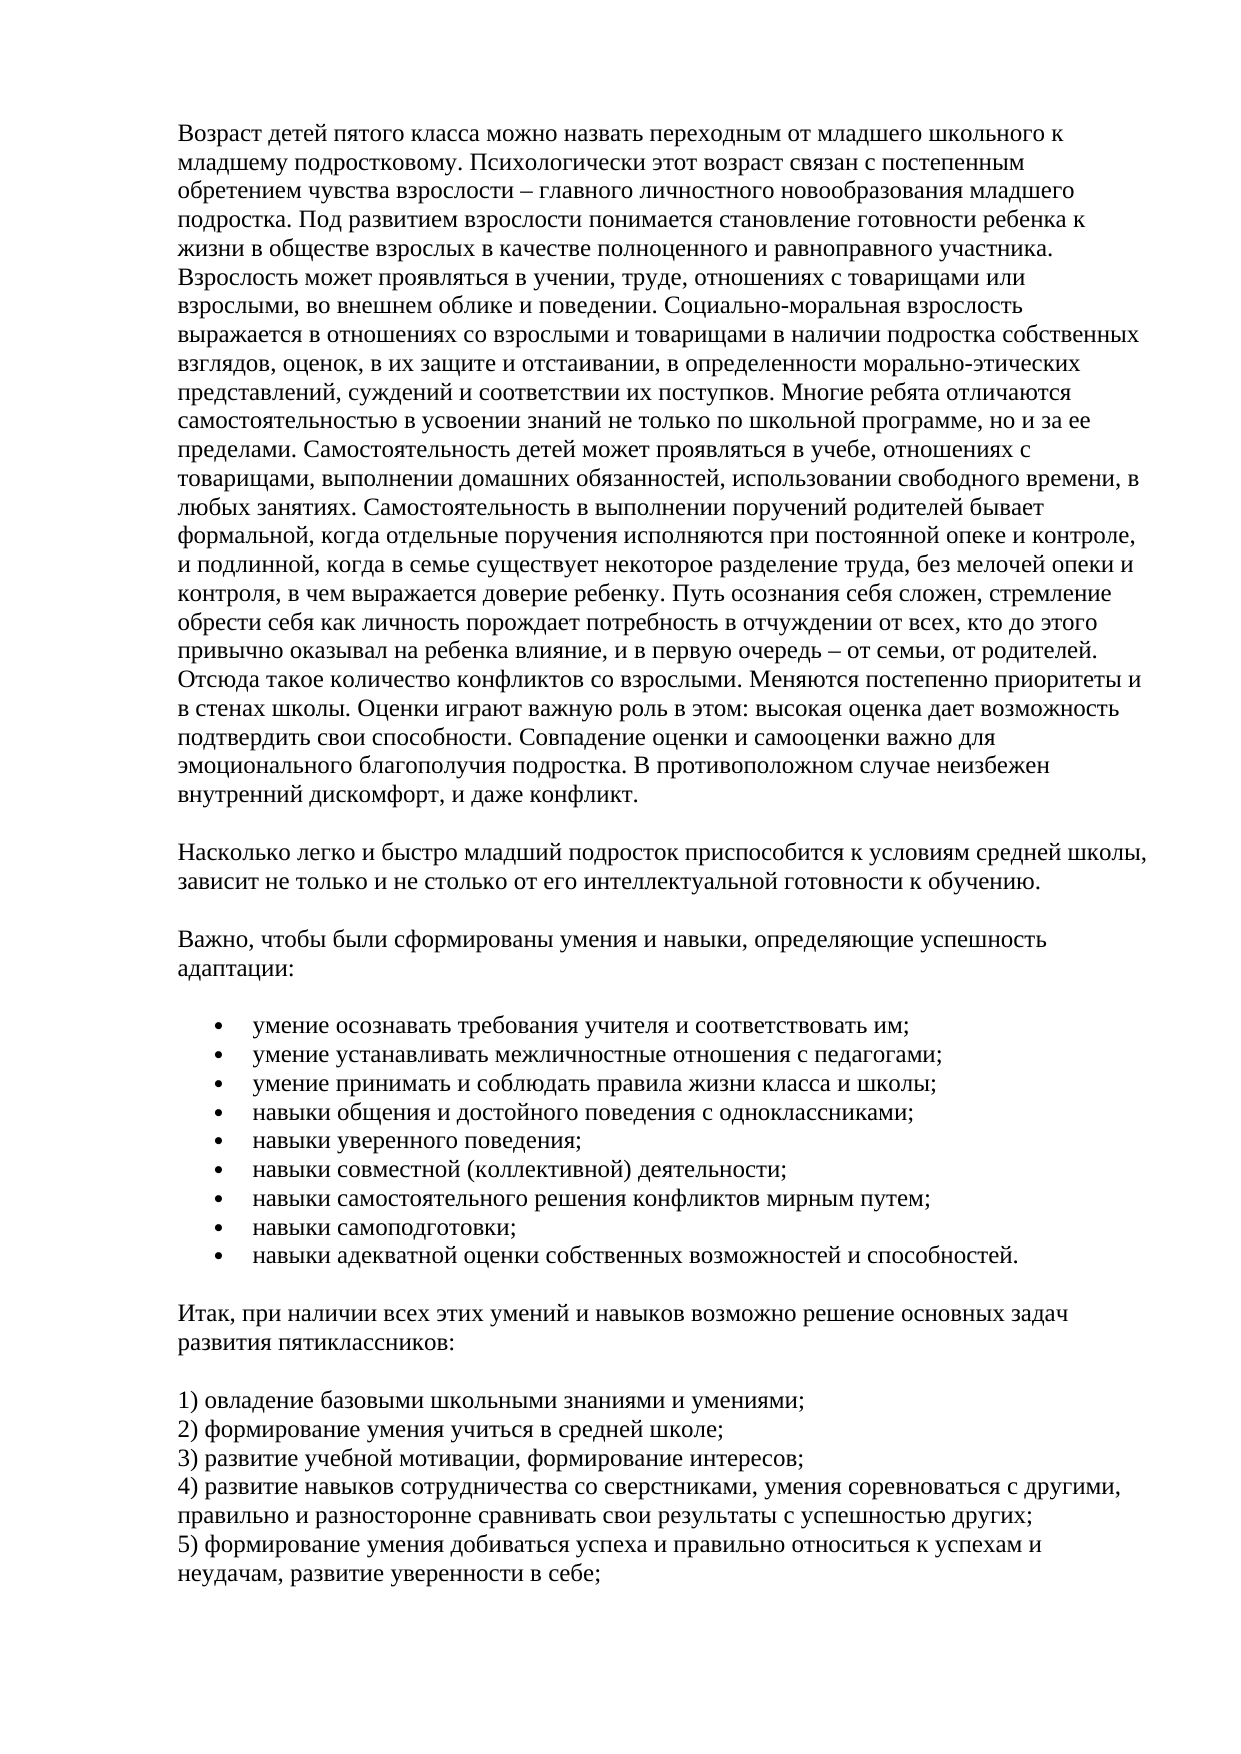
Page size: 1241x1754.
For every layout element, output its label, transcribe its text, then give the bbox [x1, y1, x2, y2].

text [177, 1385, 1152, 1586]
list навыки общения и достойного поведения с одноклассниками; [215, 1097, 1152, 1126]
list умение устанавливать межличностные отношения с педагогами; [215, 1039, 1152, 1068]
text Возраст детей пятого класса можно назвать переходным от младшего школьного к младшему подростковому. Психологически этот возраст связан с постепенным обретением чувства взрослости – главного личностного новообразования младшего подростка. Под развитием взрослости понимается становление готовности ребенка к жизни в обществе взрослых в качестве полноценного и равноправного участника. Взрослость может проявляться в учении, труде, отношениях с товарищами или взрослыми, во внешнем облике и поведении. Социально-моральная взрослость выражается в отношениях со взрослыми и товарищами в наличии подростка собственных взглядов, оценок, в их защите и отстаивании, в определенности морально-этических представлений, суждений и соответствии их поступков. Многие ребята отличаются самостоятельностью в усвоении знаний не только по школьной программе, но и за ее пределами. Самостоятельность детей может проявляться в учебе, отношениях с товарищами, выполнении домашних обязанностей, использовании свободного времени, в любых занятиях. Самостоятельность в выполнении поручений родителей бывает формальной, когда отдельные поручения исполняются при постоянной опеке и контроле, и подлинной, когда в семье существует некоторое разделение труда, без мелочей опеки и контроля, в чем выражается доверие ребенку. Путь осознания себя сложен, стремление обрести себя как личность порождает потребность в отчуждении от всех, кто до этого привычно оказывал на ребенка влияние, и в первую очередь – от семьи, от родителей. Отсюда такое количество конфликтов со взрослыми. Меняются постепенно приоритеты и в стенах школы. Оценки играют важную роль в этом: высокая оценка дает возможность подтвердить свои способности. Совпадение оценки и самооценки важно для эмоционального благополучия подростка. В противоположном случае неизбежен внутренний дискомфорт, и даже конфликт. [177, 118, 1152, 808]
text Важно, чтобы были сформированы умения и навыки, определяющие успешность адаптации: [177, 924, 1152, 981]
list навыки адекватной оценки собственных возможностей и способностей. [215, 1241, 1152, 1269]
list умение осознавать требования учителя и соответствовать им; [215, 1011, 1152, 1039]
list навыки самостоятельного решения конфликтов мирным путем; [215, 1183, 1152, 1212]
list навыки уверенного поведения; [215, 1126, 1152, 1154]
list навыки самоподготовки; [215, 1212, 1152, 1241]
list навыки совместной (коллективной) деятельности; [215, 1154, 1152, 1183]
text Итак, при наличии всех этих умений и навыков возможно решение основных задач развития пятиклассников: [177, 1298, 1152, 1356]
text Насколько легко и быстро младший подросток приспособится к условиям средней школы, зависит не только и не столько от его интеллектуальной готовности к обучению. [177, 837, 1152, 895]
list умение принимать и соблюдать правила жизни класса и школы; [215, 1068, 1152, 1097]
